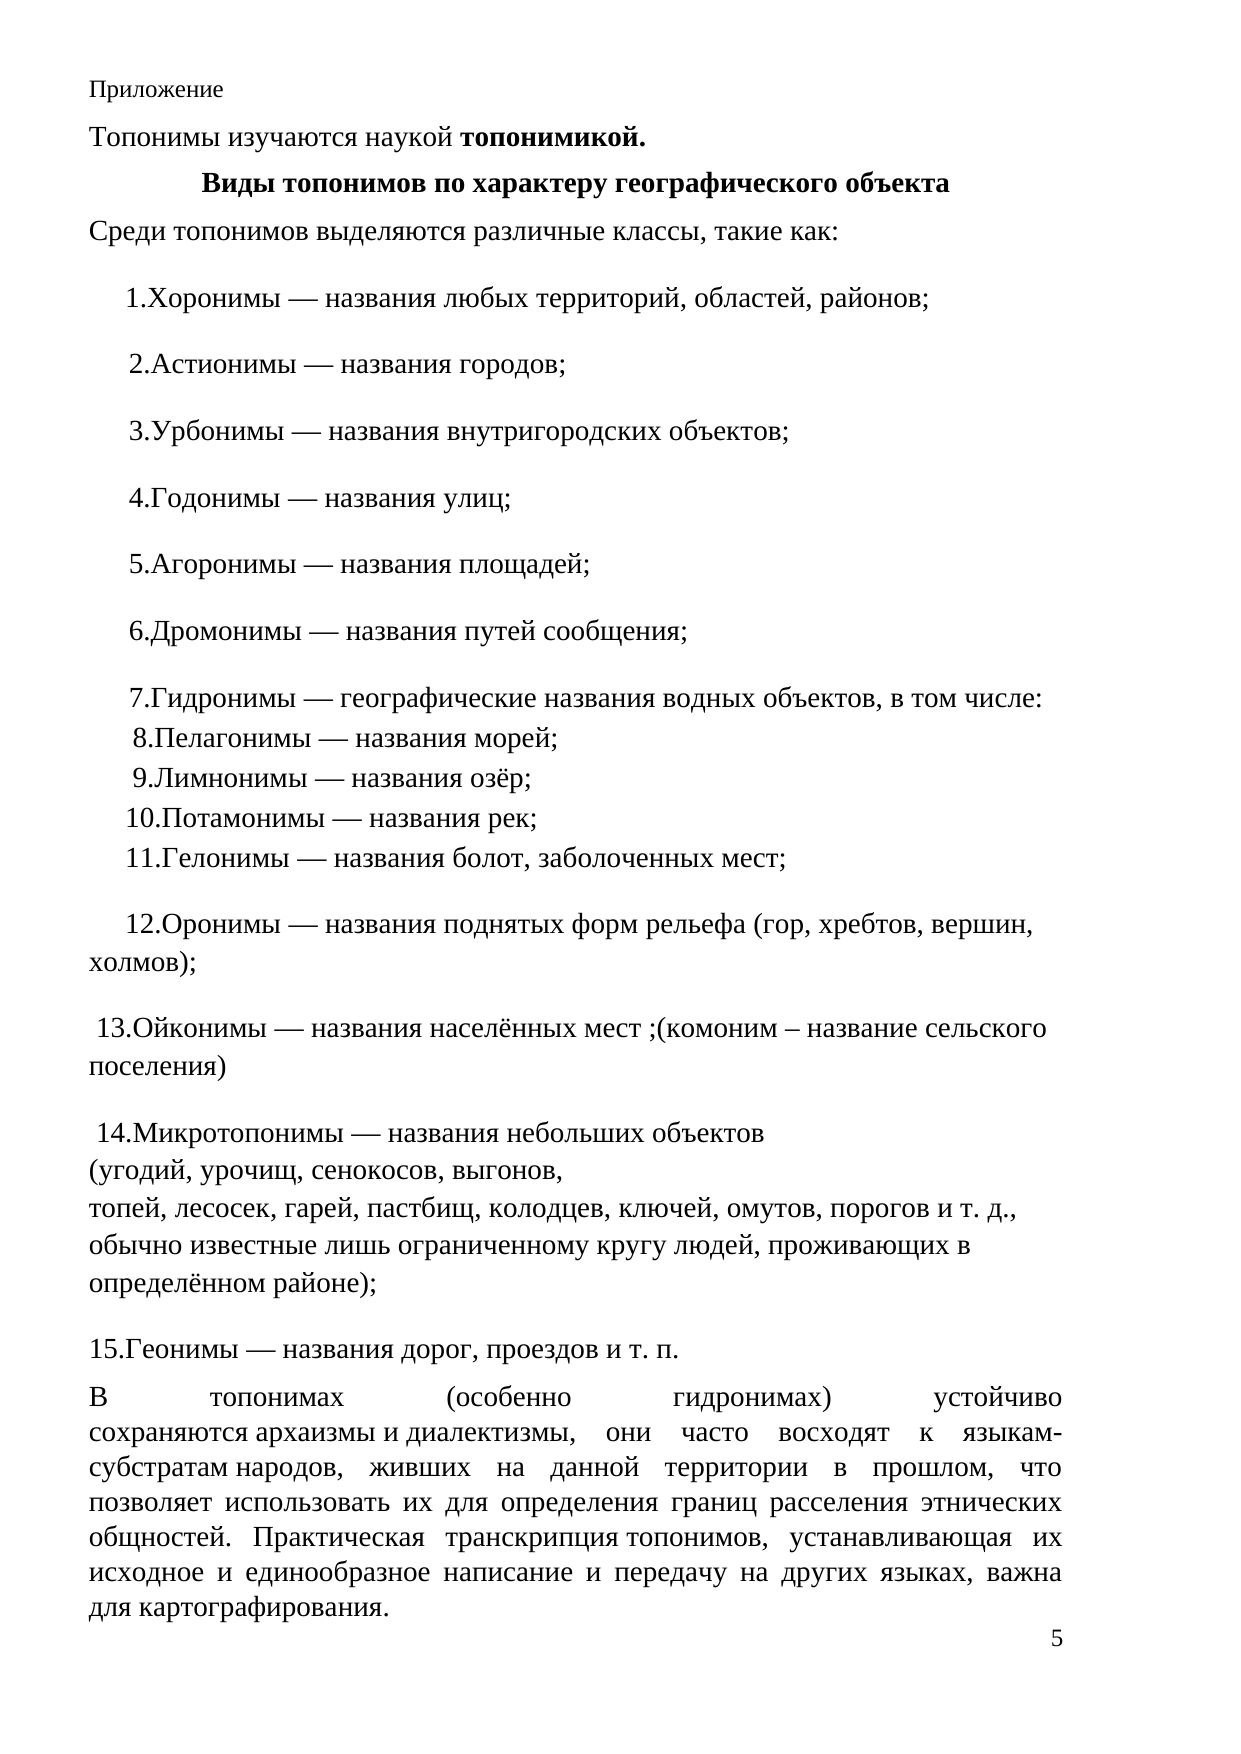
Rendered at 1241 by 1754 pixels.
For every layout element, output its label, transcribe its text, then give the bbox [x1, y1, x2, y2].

text 12.Оронимы — названия поднятых форм рельефа (гор, хребтов, вершин, холмов); [88, 902, 1063, 977]
text Виды топонимов по характеру географического объекта [88, 166, 1063, 199]
text Среди топонимов выделяются различные классы, такие как: [88, 212, 1063, 247]
text 9.Лимнонимы — названия озёр; [88, 756, 1063, 793]
text 14.Микротопонимы — названия небольших объектов (угодий, урочищ, сенокосов, выгонов, топей, лесосек, гарей, пастбищ, колодцев, ключей, омутов, порогов и т. д., обычно известные лишь ограниченному кругу людей, проживающих в определённом районе); [88, 1111, 1063, 1298]
text 10.Потамонимы — названия рек; [88, 796, 1063, 833]
text В топонимах (особенно гидронимах) устойчиво сохраняются архаизмы и диалектизмы, они часто восходят к языкам-субстратам народов, живших на данной территории в прошлом, что позволяет использовать их для определения границ расселения этнических общностей. Практическая транскрипция топонимов, устанавливающая их исходное и единообразное написание и передачу на других языках, важна для картографирования. [88, 1377, 1063, 1622]
text 11.Гелонимы — названия болот, заболоченных мест; [88, 836, 1063, 873]
text 15.Геонимы — названия дорог, проездов и т. п. [88, 1327, 1063, 1365]
text 4.Годонимы — названия улиц; [128, 476, 1063, 513]
text 8.Пелагонимы — названия морей; [88, 716, 1063, 753]
text 2.Астионимы — названия городов; [128, 342, 1063, 380]
text 6.Дромонимы — названия путей сообщения; [128, 609, 1063, 647]
text 13.Ойконимы — названия населённых мест ;(комоним – название сельского поселения) [88, 1007, 1063, 1082]
text 5.Агоронимы — названия площадей; [128, 542, 1063, 580]
text 1.Хоронимы — названия любых территорий, областей, районов; [88, 276, 1063, 313]
text 3.Урбонимы — названия внутригородских объектов; [128, 409, 1063, 447]
text 7.Гидронимы — географические названия водных объектов, в том числе: [128, 676, 1063, 713]
text Топонимы изучаются наукой топонимикой. [88, 118, 1063, 153]
